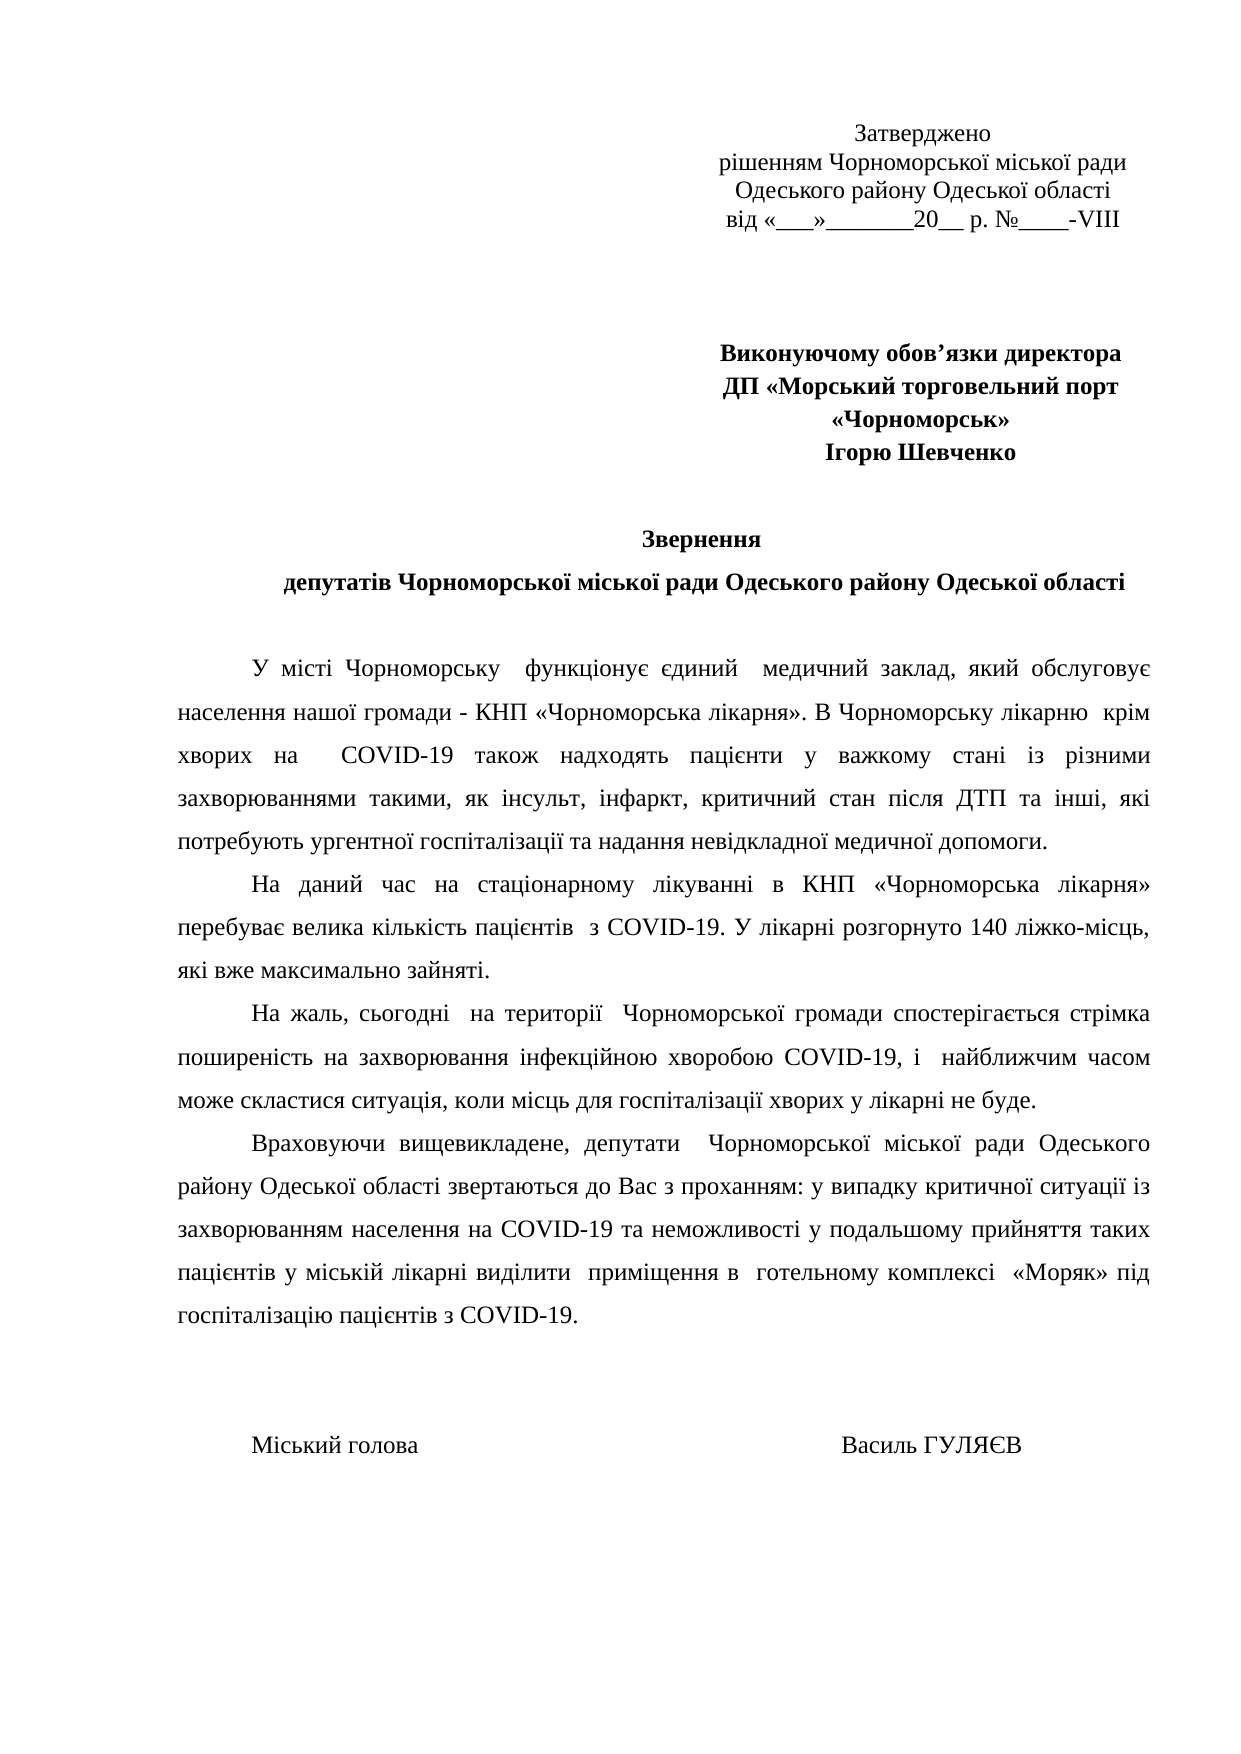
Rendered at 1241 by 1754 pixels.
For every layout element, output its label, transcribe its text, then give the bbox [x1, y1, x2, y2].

text У місті Чорноморську функціонує єдиний медичний заклад, який обслуговує населення нашої громади - КНП «Чорноморська лікарня». В Чорноморську лікарню крім хворих на COVID-19 також надходять пацієнти у важкому стані із різними захворюваннями такими, як інсульт, інфаркт, критичний стан після ДТП та інші, які потребують ургентної госпіталізації та надання невідкладної медичної допомоги. [177, 653, 1152, 855]
text від «___»_______20__ р. №____-VIII [694, 204, 1152, 233]
text На жаль, сьогодні на території Чорноморської громади спостерігається стрімка поширеність на захворювання інфекційною хворобою COVID-19, і найближчим часом може скластися ситуація, коли місць для госпіталізації хворих у лікарні не буде. [177, 998, 1152, 1113]
text Звернення [177, 524, 1152, 553]
table_header Виконуючому обов’язки директора ДП «Морський торговельний порт «Чорноморськ» Ігорю Шевченко [708, 338, 1133, 470]
text рішенням Чорноморської міської ради [694, 147, 1152, 176]
text Затверджено [177, 118, 1152, 147]
text На даний час на стаціонарному лікуванні в КНП «Чорноморська лікарня» перебуває велика кількість пацієнтів з COVID-19. У лікарні розгорнуто 140 ліжко-місць, які вже максимально зайняті. [177, 869, 1152, 984]
text депутатів Чорноморської міської ради Одеського району Одеської області [177, 567, 1152, 596]
text Міський голова Василь ГУЛЯЄВ [177, 1430, 1152, 1458]
text Враховуючи вищевикладене, депутати Чорноморської міської ради Одеського району Одеської області звертаються до Вас з проханням: у випадку критичної ситуації із захворюванням населення на COVID-19 та неможливості у подальшому прийняття таких пацієнтів у міській лікарні виділити приміщення в готельному комплексі «Моряк» під госпіталізацію пацієнтів з COVID-19. [177, 1128, 1152, 1329]
text Одеського району Одеської області [694, 176, 1152, 204]
